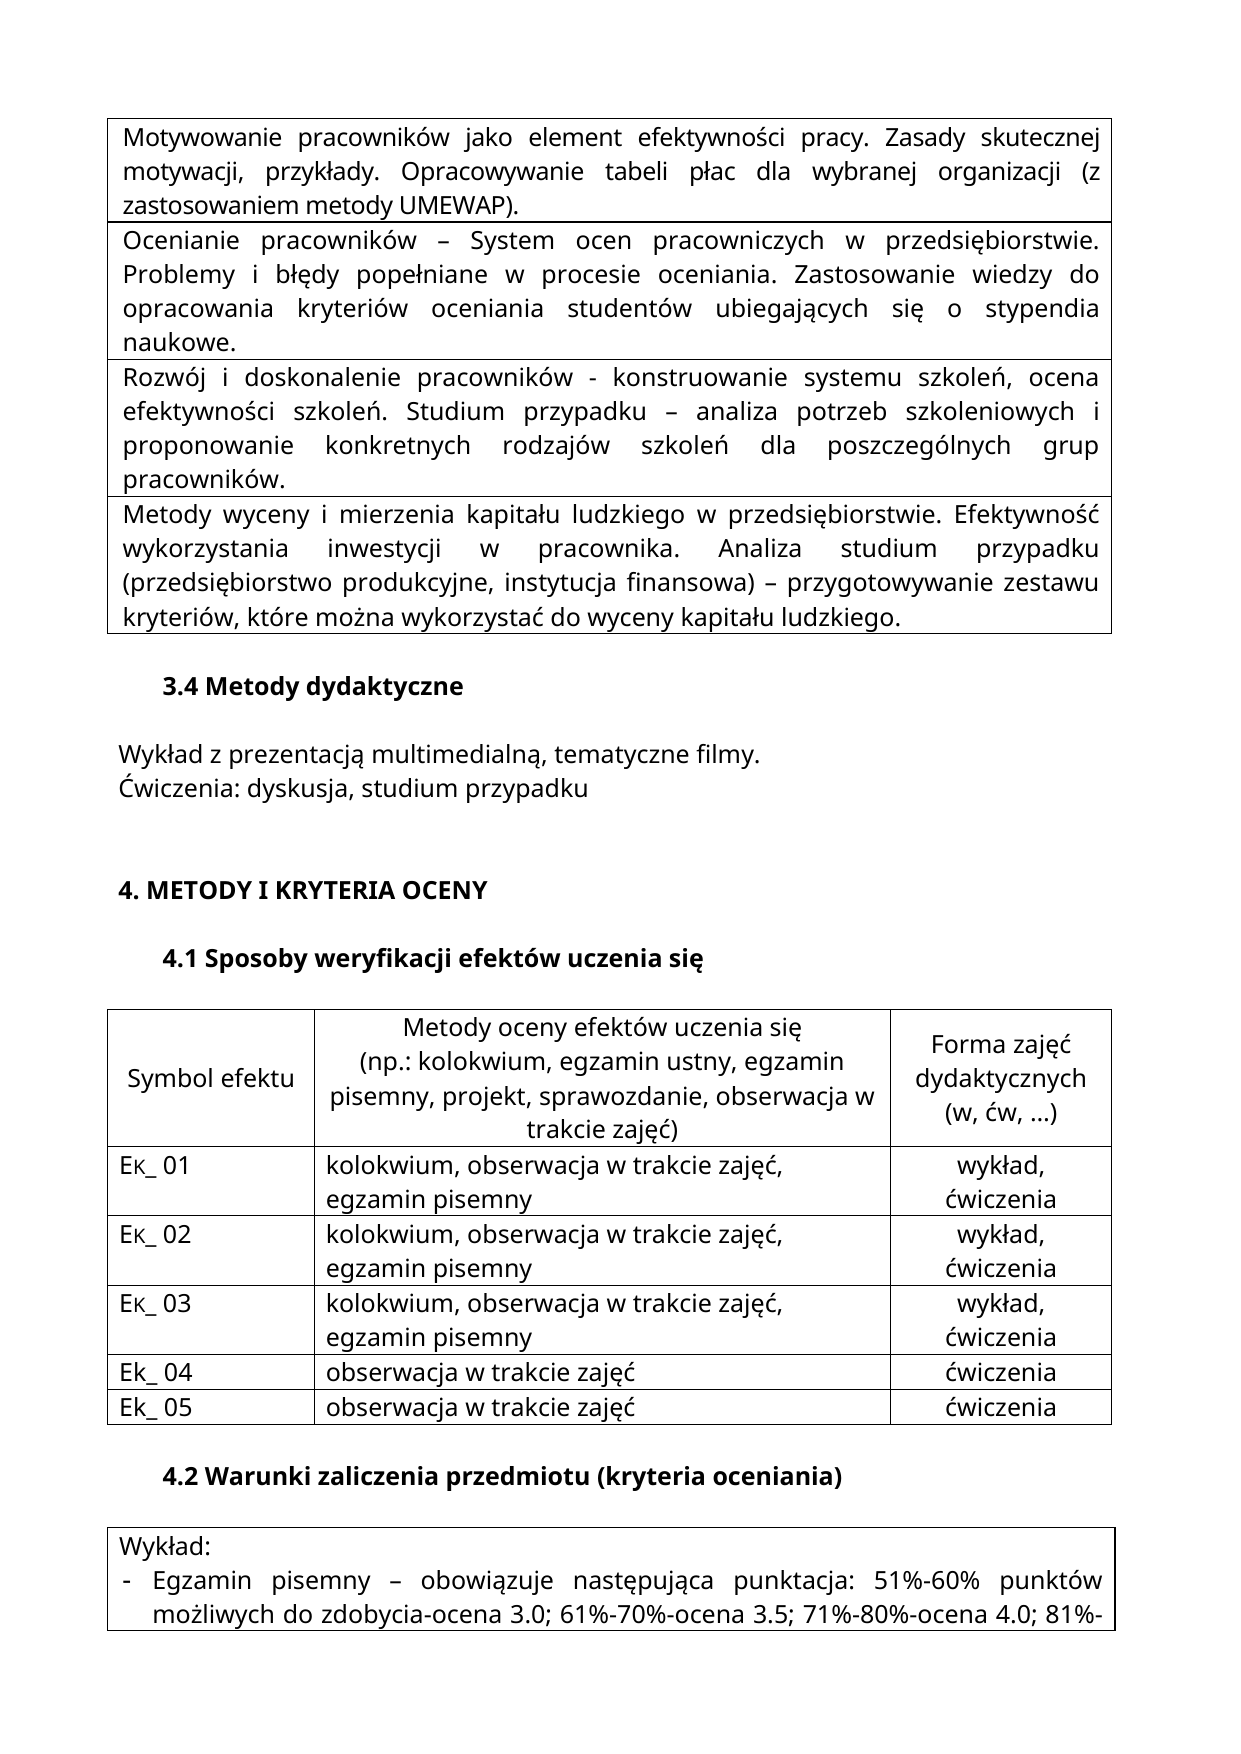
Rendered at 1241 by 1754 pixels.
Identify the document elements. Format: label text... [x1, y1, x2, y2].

table_cell obserwacja w trakcie zajęć [315, 1355, 890, 1389]
table_header Symbol efektu [108, 1010, 314, 1146]
text Ćwiczenia: dyskusja, studium przypadku [118, 771, 1122, 804]
table_cell Ocenianie pracowników – System ocen pracowniczych w przedsiębiorstwie. Problemy i błędy popełniane w procesie oceniania. Zastosowanie wiedzy do opracowania kryteriów oceniania studentów ubiegających się o stypendia naukowe. [108, 223, 1111, 359]
table_cell Ek_ 04 [108, 1355, 314, 1389]
table_cell Ek_ 05 [108, 1390, 314, 1424]
table_cell kolokwium, obserwacja w trakcie zajęć, egzamin pisemny [315, 1147, 890, 1215]
table_cell kolokwium, obserwacja w trakcie zajęć, egzamin pisemny [315, 1216, 890, 1284]
text 3.4 Metody dydaktyczne [162, 668, 1122, 702]
table_cell ćwiczenia [891, 1355, 1111, 1389]
text 4. METODY I KRYTERIA OCENY [118, 873, 1122, 907]
text Wykład z prezentacją multimedialną, tematyczne filmy. [118, 736, 1122, 771]
text 4.1 Sposoby weryfikacji efektów uczenia się [162, 941, 1122, 975]
table_cell Ek_ 03 [108, 1286, 314, 1354]
table_cell Ek_ 02 [108, 1216, 314, 1284]
table_cell wykład, ćwiczenia [891, 1286, 1111, 1354]
table_cell wykład, ćwiczenia [891, 1216, 1111, 1284]
table_cell Ek_ 01 [108, 1147, 314, 1215]
table_header Metody oceny efektów uczenia się (np.: kolokwium, egzamin ustny, egzamin pisemny, projekt, sprawozdanie, obserwacja w trakcie zajęć) [315, 1010, 890, 1146]
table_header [108, 1528, 1114, 1630]
table_cell Metody wyceny i mierzenia kapitału ludzkiego w przedsiębiorstwie. Efektywność wykorzystania inwestycji w pracownika. Analiza studium przypadku (przedsiębiorstwo produkcyjne, instytucja finansowa) – przygotowywanie zestawu kryteriów, które można wykorzystać do wyceny kapitału ludzkiego. [108, 497, 1111, 633]
table_cell obserwacja w trakcie zajęć [315, 1390, 890, 1424]
table_cell ćwiczenia [891, 1390, 1111, 1424]
table_cell wykład, ćwiczenia [891, 1147, 1111, 1215]
table_cell Motywowanie pracowników jako element efektywności pracy. Zasady skutecznej motywacji, przykłady. Opracowywanie tabeli płac dla wybranej organizacji (z zastosowaniem metody UMEWAP). [108, 119, 1111, 221]
table_cell Rozwój i doskonalenie pracowników - konstruowanie systemu szkoleń, ocena efektywności szkoleń. Studium przypadku – analiza potrzeb szkoleniowych i proponowanie konkretnych rodzajów szkoleń dla poszczególnych grup pracowników. [108, 360, 1111, 496]
table_header Forma zajęć dydaktycznych (w, ćw, …) [891, 1010, 1111, 1146]
text 4.2 Warunki zaliczenia przedmiotu (kryteria oceniania) [162, 1459, 1122, 1493]
table_cell kolokwium, obserwacja w trakcie zajęć, egzamin pisemny [315, 1286, 890, 1354]
